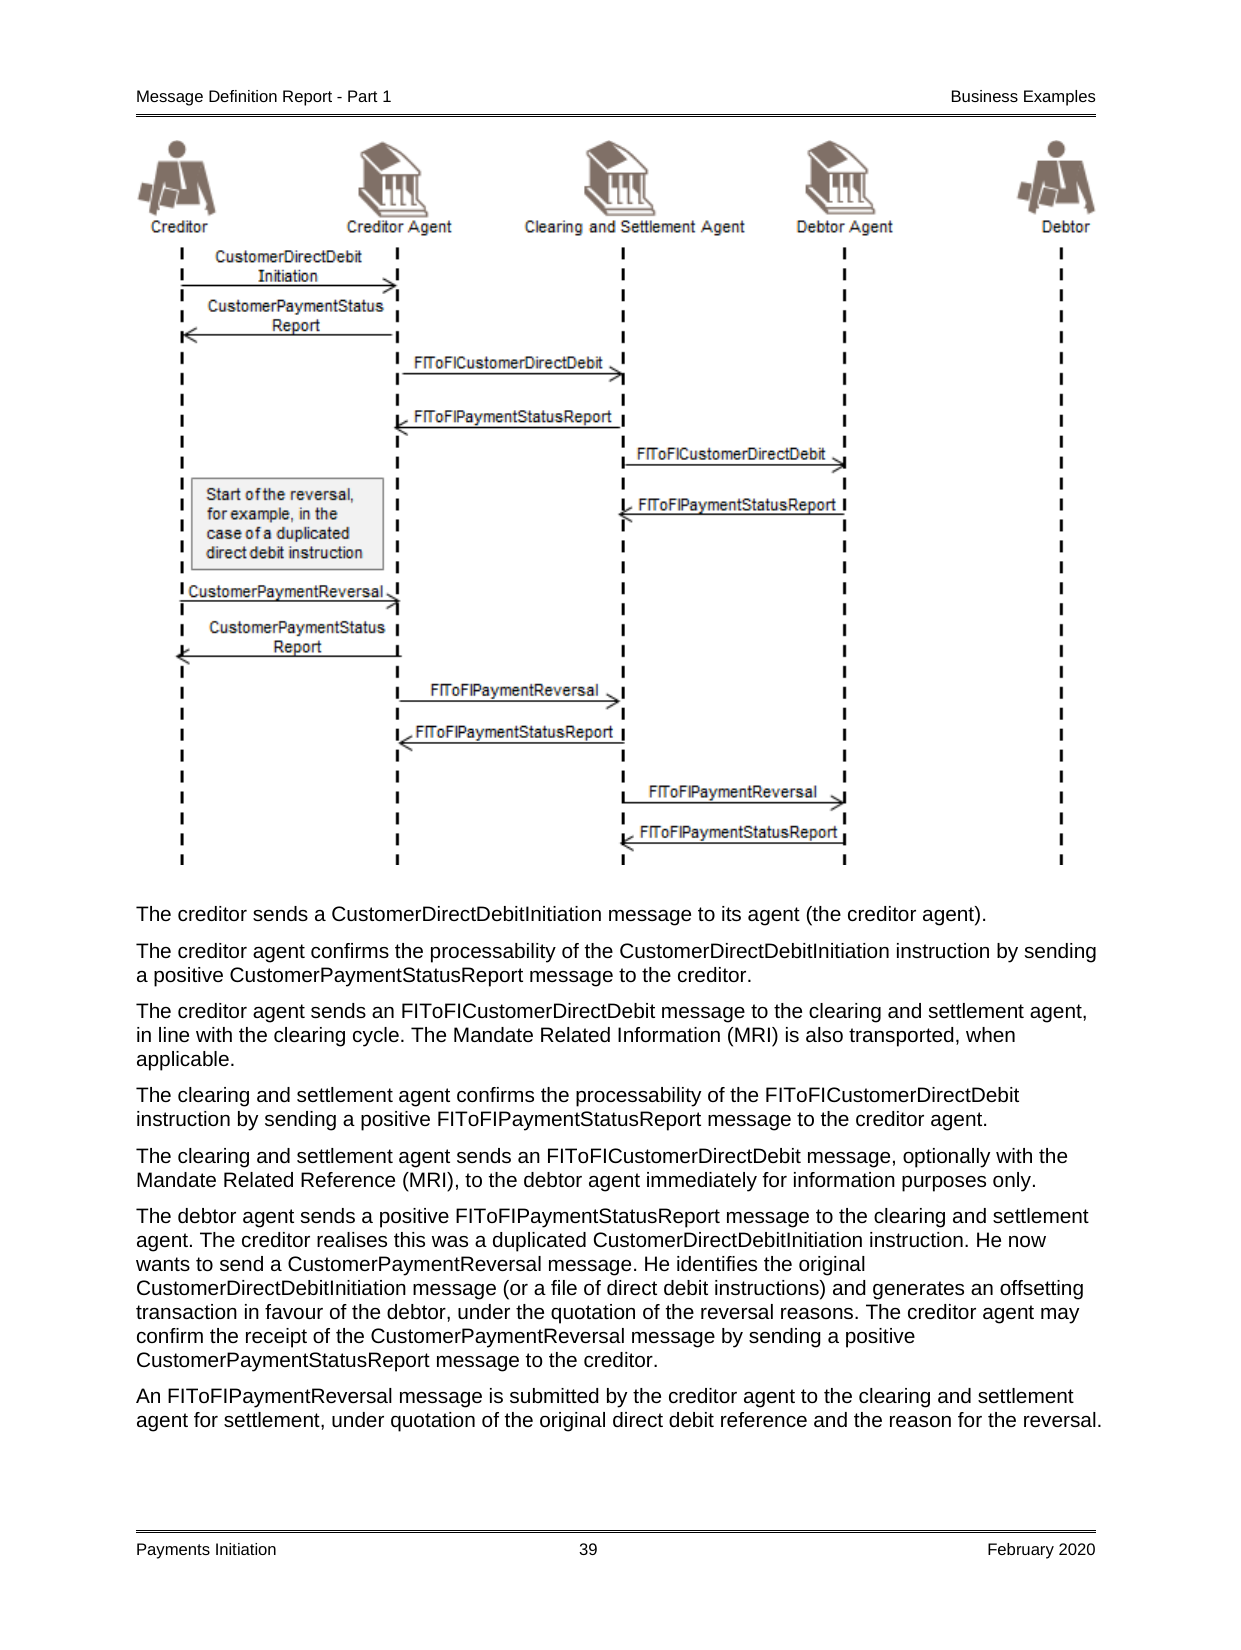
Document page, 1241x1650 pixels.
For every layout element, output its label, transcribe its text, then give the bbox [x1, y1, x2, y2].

picture [136, 140, 1104, 865]
text An FIToFIPaymentReversal message is submitted by the creditor agent to the clearing and settlement agent for settlement, under quotation of the original direct debit reference and the reason for the reversal. [136, 1384, 1104, 1432]
text The clearing and settlement agent sends an FIToFICustomerDirectDebit message, optionally with the Mandate Related Reference (MRI), to the debtor agent immediately for information purposes only. [136, 1144, 1104, 1192]
text The creditor sends a CustomerDirectDebitInitiation message to its agent (the creditor agent). [136, 902, 1104, 926]
text The debtor agent sends a positive FIToFIPaymentStatusReport message to the clearing and settlement agent. The creditor realises this was a duplicated CustomerDirectDebitInitiation instruction. He now wants to send a CustomerPaymentReversal message. He identifies the original CustomerDirectDebitInitiation message (or a file of direct debit instructions) and generates an offsetting transaction in favour of the debtor, under the quotation of the reversal reasons. The creditor agent may confirm the receipt of the CustomerPaymentReversal message by sending a positive CustomerPaymentStatusReport message to the creditor. [136, 1204, 1104, 1372]
text The creditor agent sends an FIToFICustomerDirectDebit message to the clearing and settlement agent, in line with the clearing cycle. The Mandate Related Information (MRI) is also transported, when applicable. [136, 999, 1104, 1071]
text The clearing and settlement agent confirms the processability of the FIToFICustomerDirectDebit instruction by sending a positive FIToFIPaymentStatusReport message to the creditor agent. [136, 1083, 1104, 1131]
text The creditor agent confirms the processability of the CustomerDirectDebitInitiation instruction by sending a positive CustomerPaymentStatusReport message to the creditor. [136, 938, 1104, 986]
